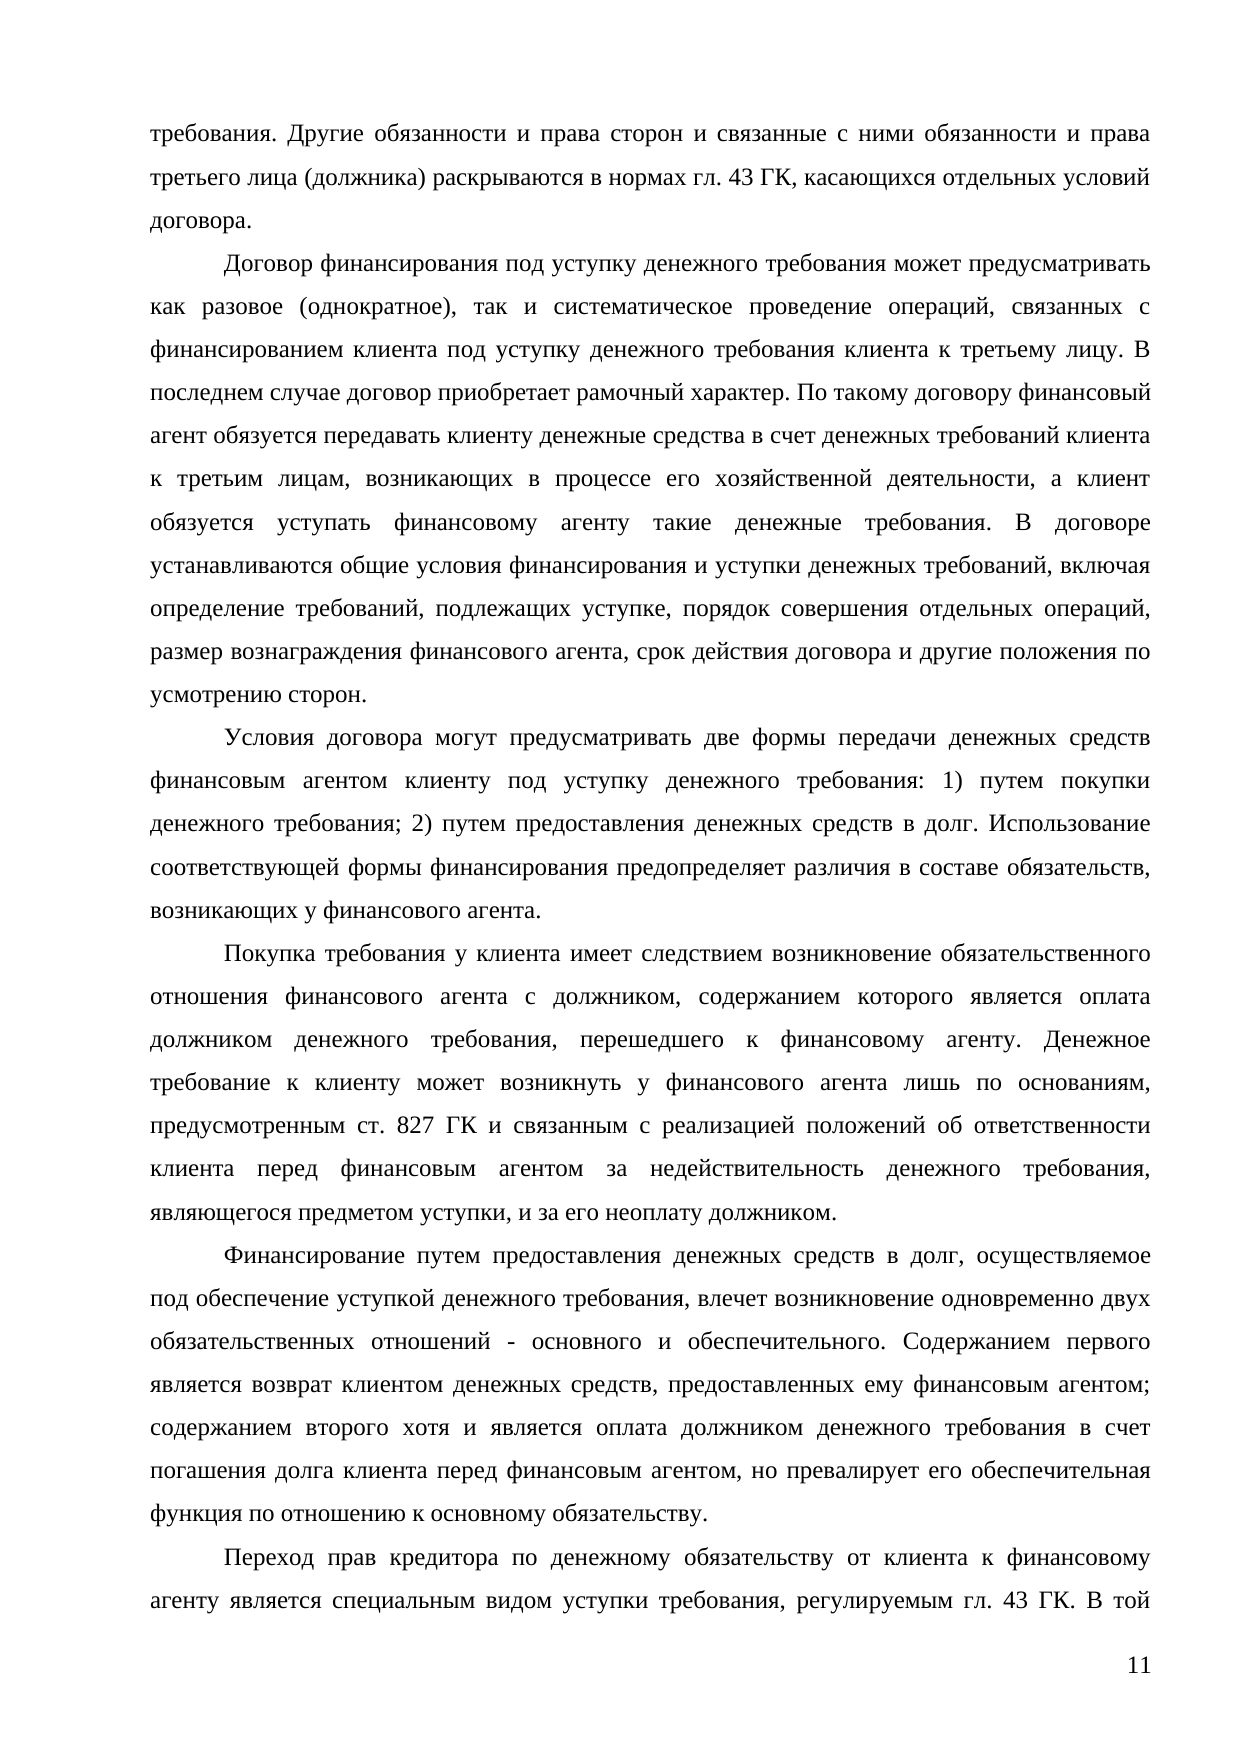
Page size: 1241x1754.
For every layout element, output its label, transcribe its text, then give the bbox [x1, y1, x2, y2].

text Условия договора могут предусматривать две формы передачи денежных средств финансовым агентом клиенту под уступку денежного требования: 1) путем покупки денежного требования; 2) путем предоставления денежных средств в долг. Использование соответствующей формы финансирования предопределяет различия в составе обязательств, возникающих у финансового агента. [150, 722, 1152, 923]
text Договор финансирования под уступку денежного требования может предусматривать как разовое (однократное), так и систематическое проведение операций, связанных с финансированием клиента под уступку денежного требования клиента к третьему лицу. В последнем случае договор приобретает рамочный характер. По такому договору финансовый агент обязуется передавать клиенту денежные средства в счет денежных требований клиента к третьим лицам, возникающих в процессе его хозяйственной деятельности, а клиент обязуется уступать финансовому агенту такие денежные требования. В договоре устанавливаются общие условия финансирования и уступки денежных требований, включая определение требований, подлежащих уступке, порядок совершения отдельных операций, размер вознаграждения финансового агента, срок действия договора и другие положения по усмотрению сторон. [150, 248, 1152, 708]
text Покупка требования у клиента имеет следствием возникновение обязательственного отношения финансового агента с должником, содержанием которого является оплата должником денежного требования, перешедшего к финансовому агенту. Денежное требование к клиенту может возникнуть у финансового агента лишь по основаниям, предусмотренным ст. 827 ГК и связанным с реализацией положений об ответственности клиента перед финансовым агентом за недействительность денежного требования, являющегося предметом уступки, и за его неоплату должником. [150, 938, 1152, 1225]
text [150, 1542, 1152, 1613]
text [150, 118, 1152, 233]
text Финансирование путем предоставления денежных средств в долг, осуществляемое под обеспечение уступкой денежного требования, влечет возникновение одновременно двух обязательственных отношений - основного и обеспечительного. Содержанием первого является возврат клиентом денежных средств, предоставленных ему финансовым агентом; содержанием второго хотя и является оплата должником денежного требования в счет погашения долга клиента перед финансовым агентом, но превалирует его обеспечительная функция по отношению к основному обязательству. [150, 1240, 1152, 1527]
